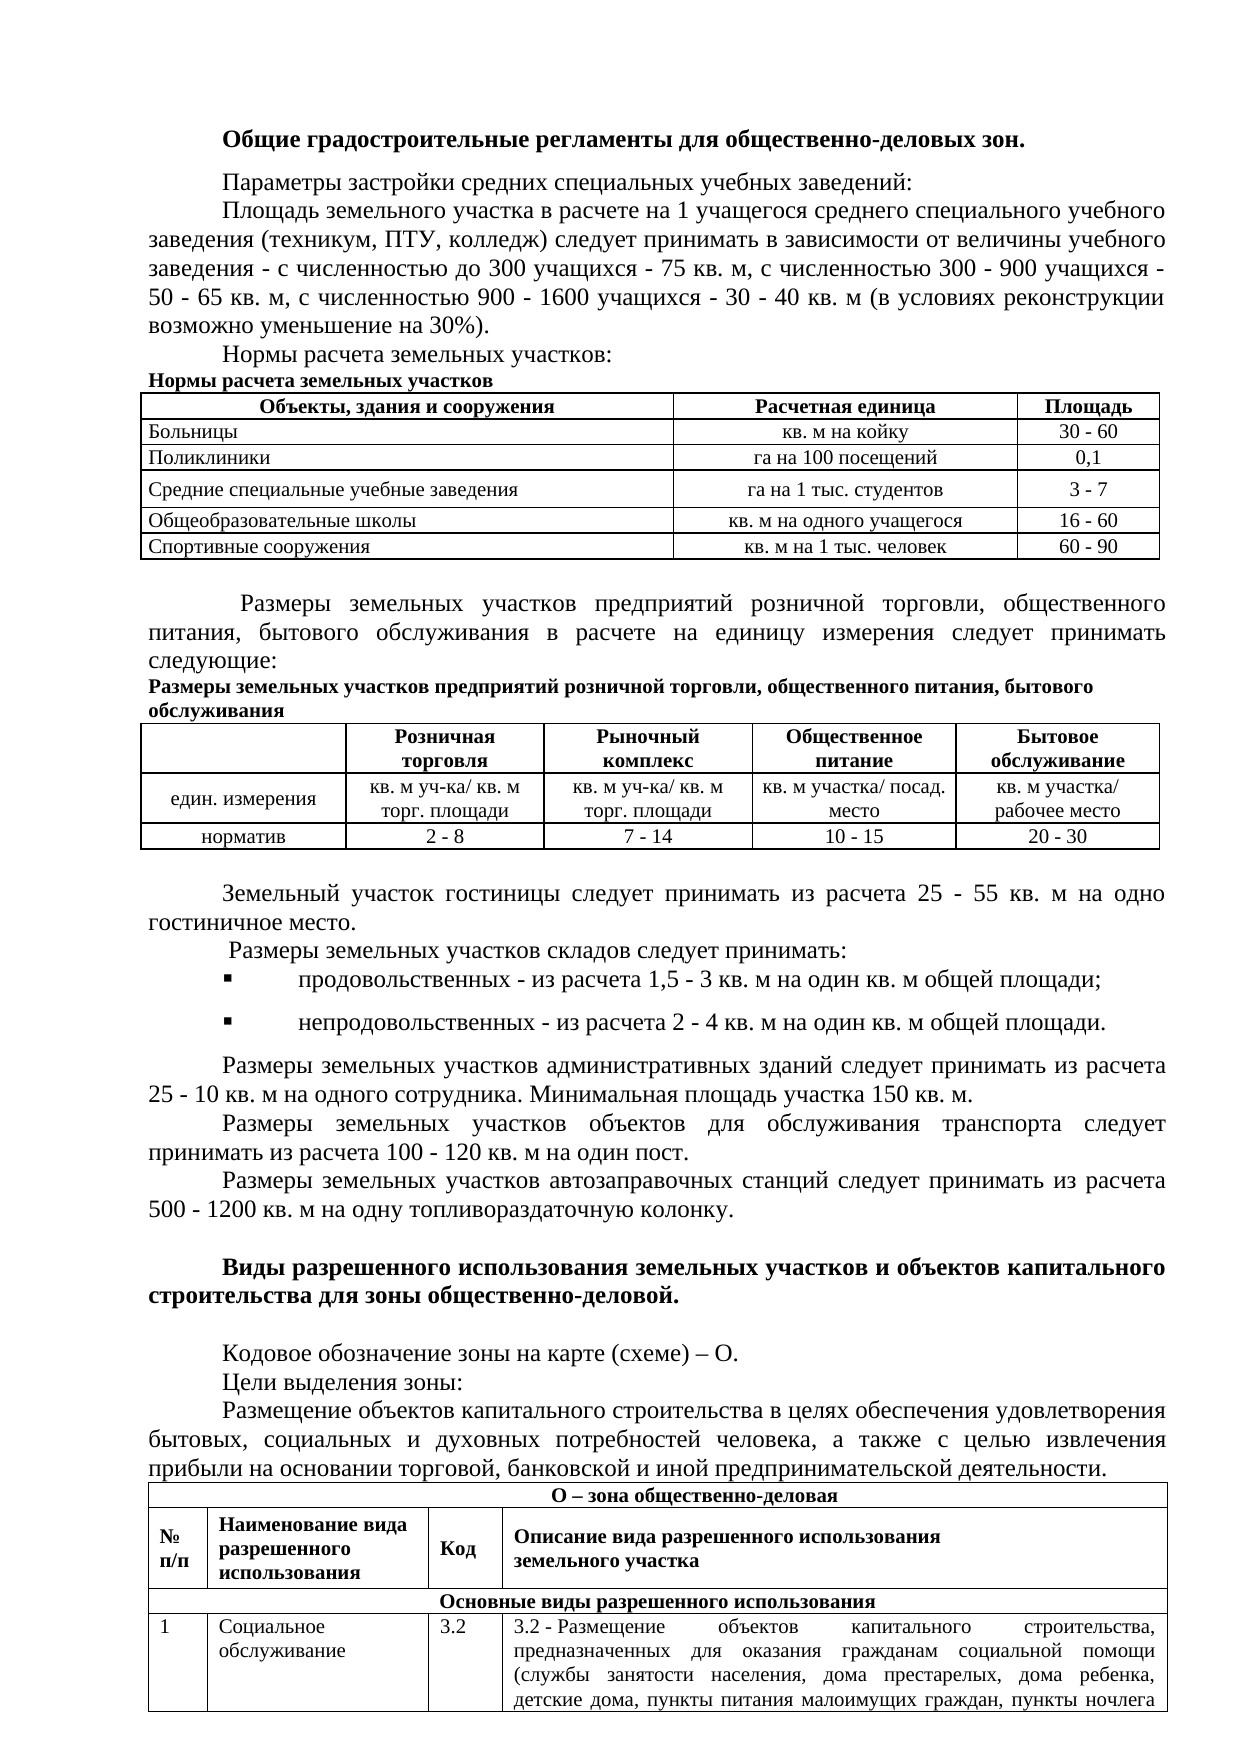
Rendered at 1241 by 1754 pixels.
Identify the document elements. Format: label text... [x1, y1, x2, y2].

table_cell 2 - 8 [347, 824, 543, 848]
table_cell един. измерения [142, 774, 345, 822]
text Размеры земельных участков предприятий розничной торговли, общественного питания, бытового обслуживания [148, 674, 1139, 722]
table_cell норматив [142, 824, 345, 848]
table_header [142, 724, 345, 772]
table_header О – зона общественно-деловая [149, 1483, 1167, 1507]
table_cell Общеобразовательные школы [142, 508, 673, 532]
table_cell 1 [149, 1614, 207, 1711]
table_header Общественное питание [753, 724, 955, 772]
text Размеры земельных участков автозаправочных станций следует принимать из расчета 500 - 1200 кв. м на одну топливораздаточную колонку. [148, 1166, 1167, 1223]
table_cell 10 - 15 [753, 824, 955, 848]
table_cell 0,1 [1018, 445, 1159, 469]
table_cell Больницы [142, 420, 673, 443]
table_cell 3.2 [429, 1614, 502, 1711]
table_cell га на 100 посещений [674, 445, 1017, 469]
table_cell Основные виды разрешенного использования [149, 1589, 1167, 1613]
text Размеры земельных участков складов следует принимать: [148, 936, 1167, 964]
text Нормы расчета земельных участков [148, 368, 1139, 392]
list продовольственных - из расчета 1,5 - 3 кв. м на один кв. м общей площади; [148, 964, 1167, 993]
text Площадь земельного участка в расчете на 1 учащегося среднего специального учебного заведения (техникум, ПТУ, колледж) следует принимать в зависимости от величины учебного заведения - с численностью до 300 учащихся - 75 кв. м, с численностью 300 - 900 учащихся - 50 - 65 кв. м, с численностью 900 - 1600 учащихся - 30 - 40 кв. м (в условиях реконструкции возможно уменьшение на 30%). [148, 196, 1167, 339]
table_header Расчетная единица [674, 394, 1017, 418]
list непродовольственных - из расчета 2 - 4 кв. м на один кв. м общей площади. [148, 1007, 1167, 1036]
table_cell № п/п [149, 1508, 207, 1588]
text Кодовое обозначение зоны на карте (схеме) – О. [148, 1338, 1167, 1367]
table_cell 7 - 14 [545, 824, 752, 848]
table_cell кв. м на 1 тыс. человек [674, 534, 1017, 558]
table_cell 3 - 7 [1018, 471, 1159, 507]
table_cell кв. м участка/ рабочее место [957, 774, 1159, 822]
text Параметры застройки средних специальных учебных заведений: [148, 167, 1167, 196]
list Общие градостроительные регламенты для общественно-деловых зон. [148, 124, 1167, 152]
table_header Объекты, здания и сооружения [142, 394, 673, 418]
table_cell Поликлиники [142, 445, 673, 469]
table_cell га на 1 тыс. студентов [674, 471, 1017, 507]
table_cell кв. м уч-ка/ кв. м торг. площади [347, 774, 543, 822]
table_cell кв. м участка/ посад. место [753, 774, 955, 822]
table_cell Средние специальные учебные заведения [142, 471, 673, 507]
table_cell 20 - 30 [957, 824, 1159, 848]
table_cell кв. м на одного учащегося [674, 508, 1017, 532]
text Земельный участок гостиницы следует принимать из расчета 25 - 55 кв. м на одно гостиничное место. [148, 878, 1167, 936]
text Размещение объектов капитального строительства в целях обеспечения удовлетворения бытовых, социальных и духовных потребностей человека, а также с целью извлечения прибыли на основании торговой, банковской и иной предпринимательской деятельности. [148, 1396, 1167, 1482]
table_header Рыночный комплекс [545, 724, 752, 772]
table_cell Код [429, 1508, 502, 1588]
table_header Розничная торговля [347, 724, 543, 772]
text Нормы расчета земельных участков: [148, 339, 1167, 368]
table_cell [208, 1614, 428, 1711]
list Виды разрешенного использования земельных участков и объектов капитального строительства для зоны общественно-деловой. [148, 1252, 1167, 1309]
table_cell Описание вида разрешенного использования земельного участка [503, 1508, 1167, 1588]
text Размеры земельных участков предприятий розничной торговли, общественного питания, бытового обслуживания в расчете на единицу измерения следует принимать следующие: [148, 588, 1167, 674]
table_cell 30 - 60 [1018, 420, 1159, 443]
text Цели выделения зоны: [148, 1367, 1167, 1396]
table_cell 16 - 60 [1018, 508, 1159, 532]
table_header Бытовое обслуживание [957, 724, 1159, 772]
table_cell 60 - 90 [1018, 534, 1159, 558]
table_cell Наименование вида разрешенного использования [208, 1508, 428, 1588]
text Размеры земельных участков объектов для обслуживания транспорта следует принимать из расчета 100 - 120 кв. м на один пост. [148, 1108, 1167, 1166]
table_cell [503, 1614, 1167, 1711]
table_cell Спортивные сооружения [142, 534, 673, 558]
table_cell кв. м на койку [674, 420, 1017, 443]
table_cell кв. м уч-ка/ кв. м торг. площади [545, 774, 752, 822]
text Размеры земельных участков административных зданий следует принимать из расчета 25 - 10 кв. м на одного сотрудника. Минимальная площадь участка 150 кв. м. [148, 1051, 1167, 1108]
table_header Площадь [1018, 394, 1159, 418]
